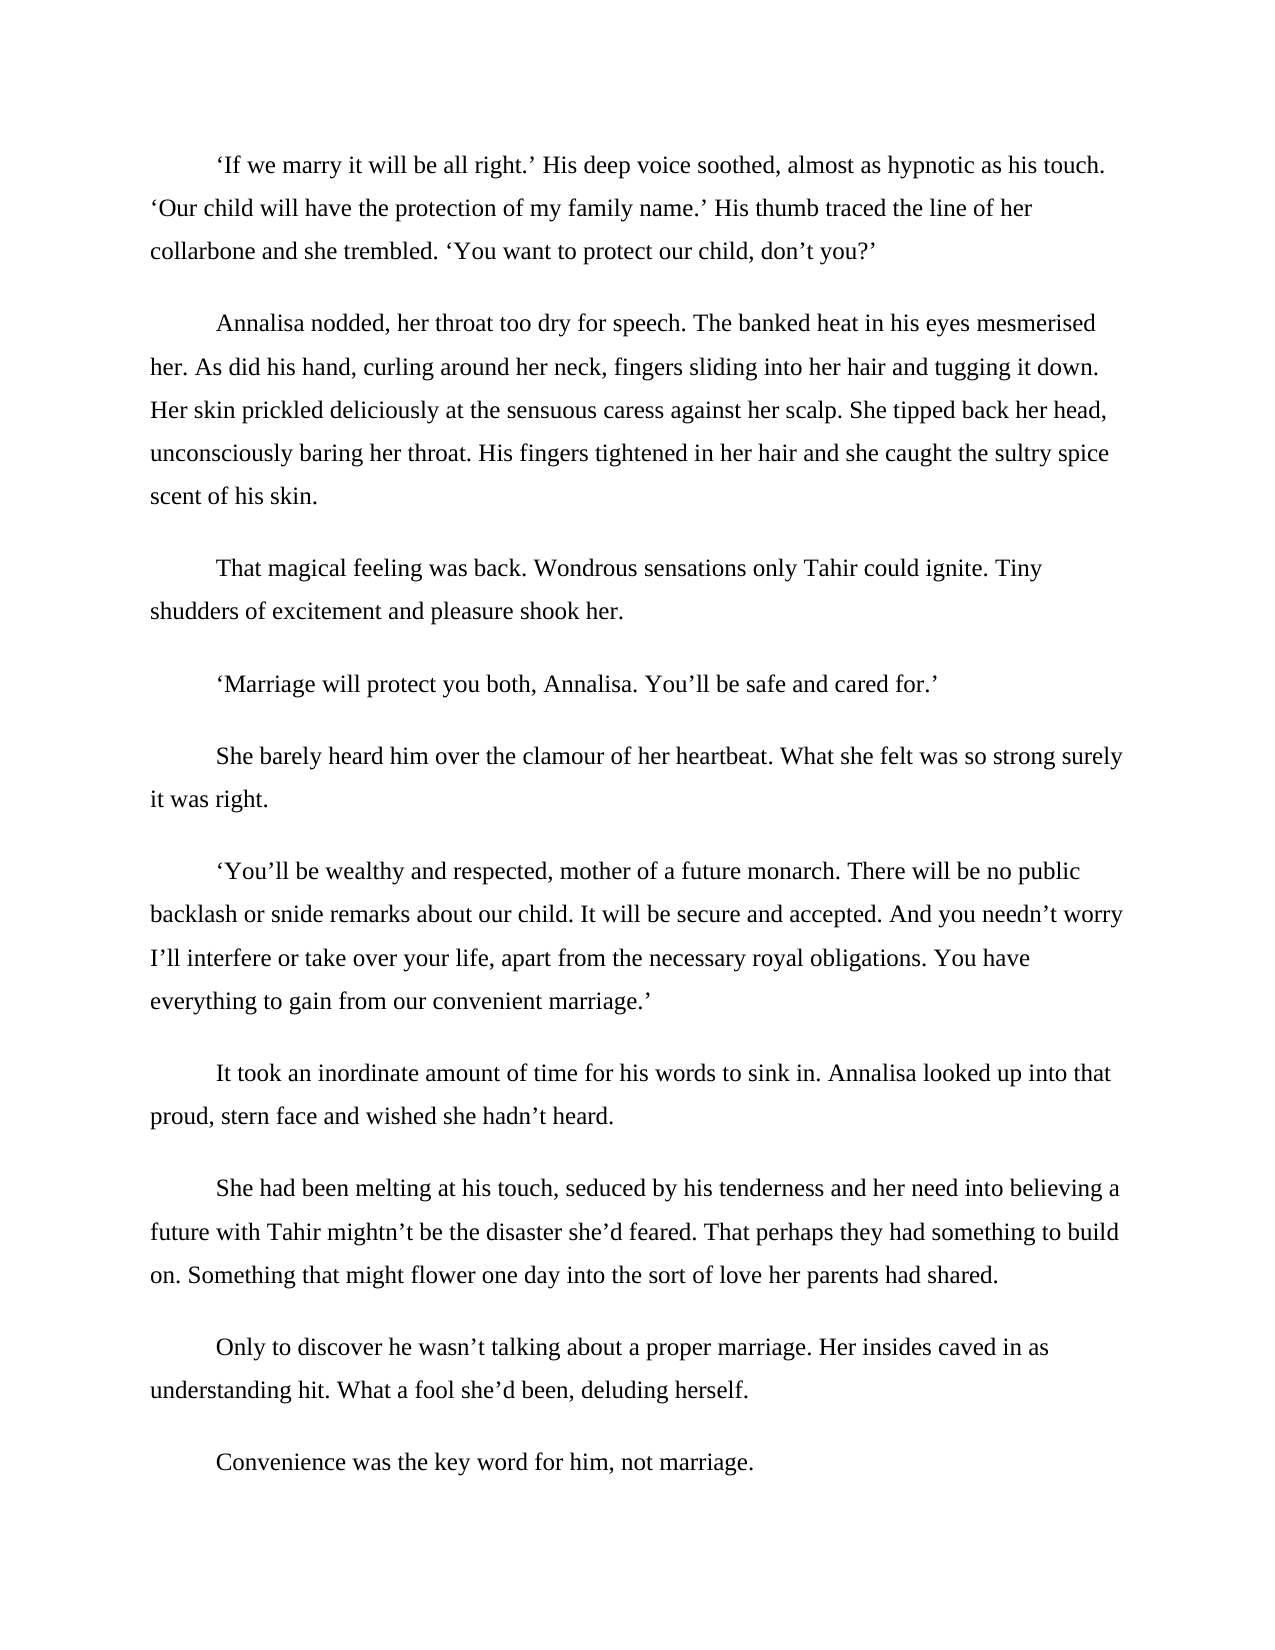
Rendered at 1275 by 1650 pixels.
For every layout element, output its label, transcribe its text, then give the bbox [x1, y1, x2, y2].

text She barely heard him over the clamour of her heartbeat. What she felt was so strong surely it was right. [150, 741, 1125, 813]
text ‘If we marry it will be all right.’ His deep voice soothed, almost as hypnotic as his touch. ‘Our child will have the protection of my family name.’ His thumb traced the line of her collarbone and she trembled. ‘You want to protect our child, don’t you?’ [150, 150, 1125, 265]
text That magical feeling was back. Wondrous sensations only Tahir could ignite. Tiny shudders of excitement and pleasure shook her. [150, 553, 1125, 625]
text ‘You’ll be wealthy and respected, mother of a future monarch. There will be no public backlash or snide remarks about our child. It will be secure and accepted. And you needn’t worry I’ll interfere or take over your life, apart from the necessary royal obligations. You have everything to gain from our convenient marriage.’ [150, 856, 1125, 1014]
text It took an inordinate amount of time for his words to sink in. Annalisa looked up into that proud, stern face and wished she hadn’t heard. [150, 1058, 1125, 1130]
text ‘Marriage will protect you both, Annalisa. You’ll be safe and cared for.’ [150, 669, 1125, 697]
text She had been melting at his touch, seduced by his tenderness and her need into believing a future with Tahir mightn’t be the disaster she’d feared. That perhaps they had something to build on. Something that might flower one day into the sort of love her parents had shared. [150, 1173, 1125, 1288]
text Annalisa nodded, her throat too dry for speech. The banked heat in his eyes mesmerised her. As did his hand, curling around her neck, fingers sliding into her hair and tugging it down. Her skin prickled deliciously at the sensuous caress against her scalp. She tipped back her head, unconsciously baring her throat. His fingers tightened in her hair and she caught the sultry spice scent of his skin. [150, 308, 1125, 510]
text Only to discover he wasn’t talking about a proper marriage. Her insides caved in as understanding hit. What a fool she’d been, deluding herself. [150, 1332, 1125, 1404]
text Convenience was the key word for him, not marriage. [150, 1447, 1125, 1476]
